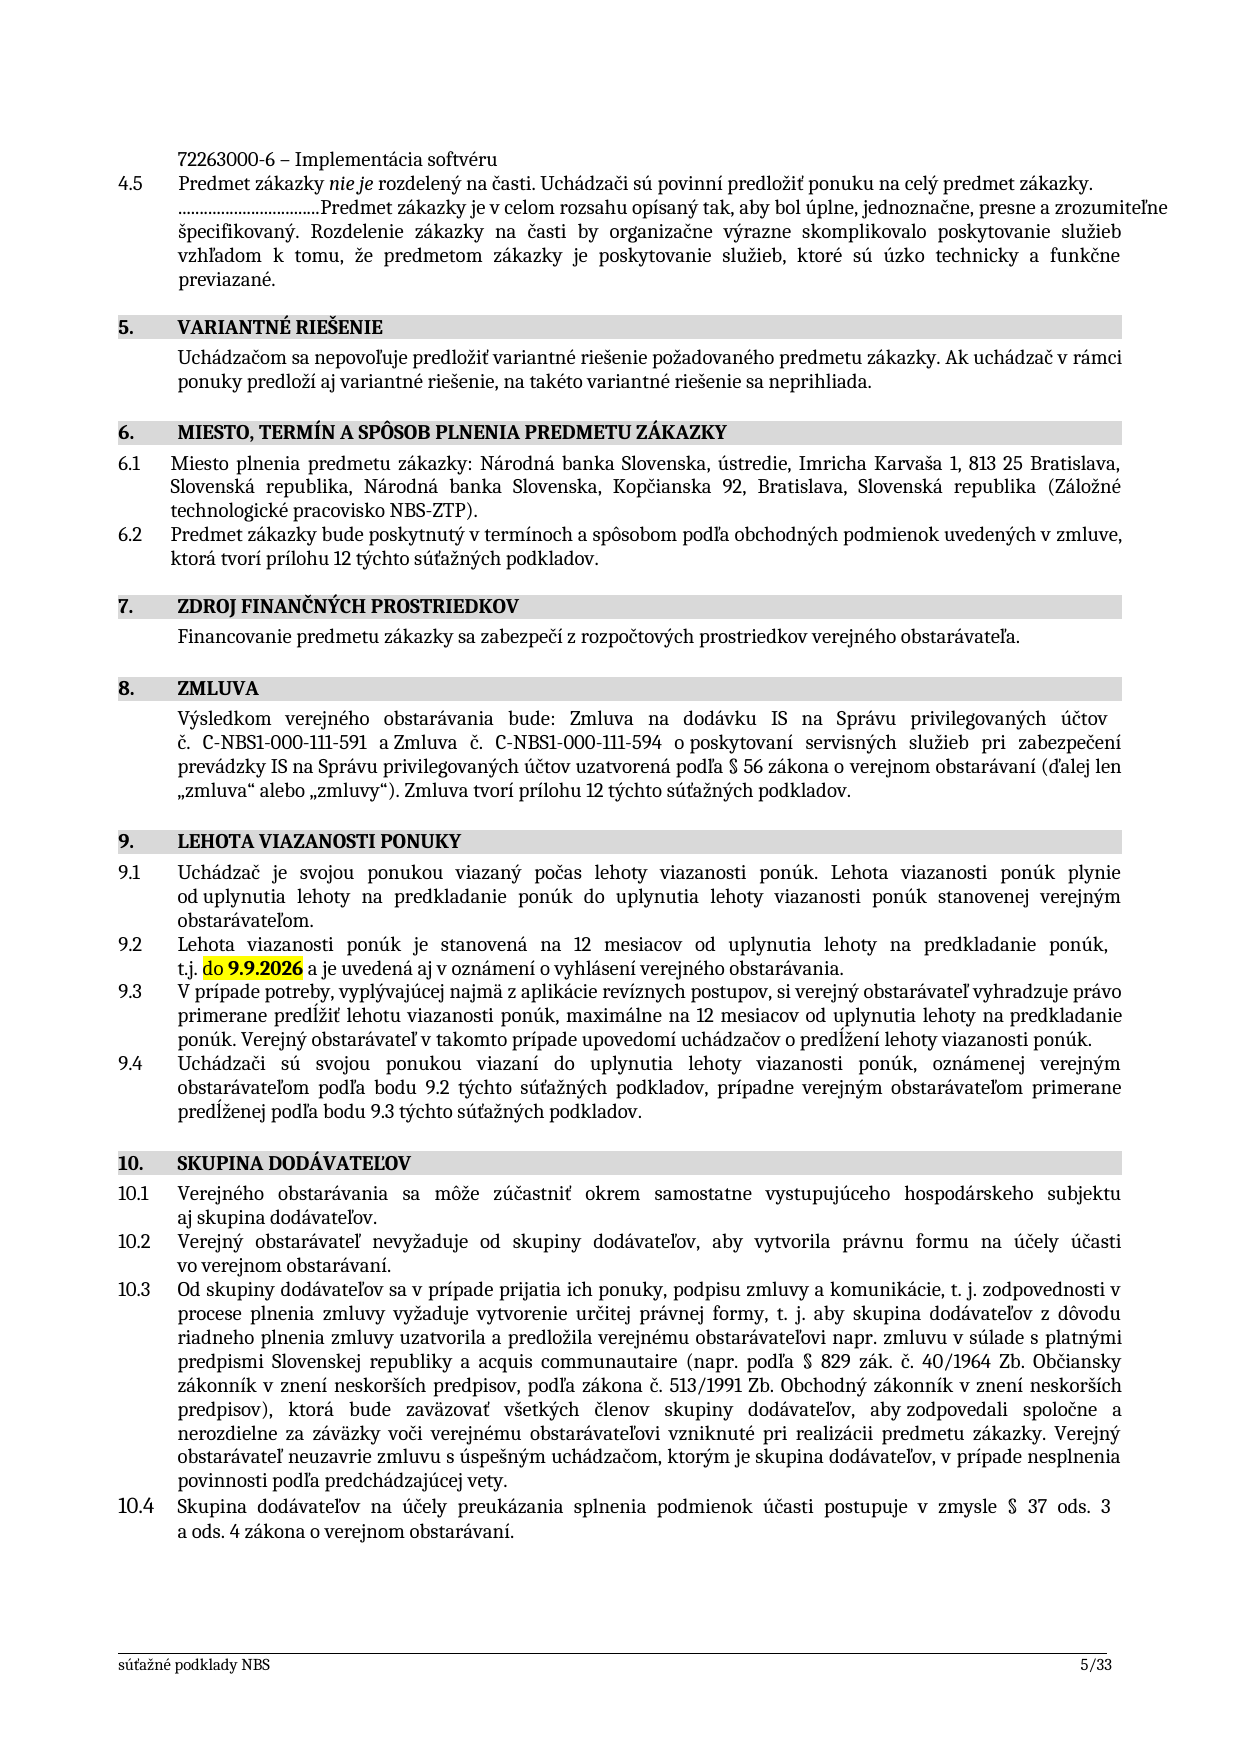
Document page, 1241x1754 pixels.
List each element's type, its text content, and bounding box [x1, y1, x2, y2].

text 72263000‑6 – Implementácia softvéru [118, 148, 1122, 172]
list Lehota viazanosti ponúk je stanovená na 12 mesiacov od uplynutia lehoty na predkladanie ponúk, t.j. do 9.9.2026 a je uvedená aj v oznámení o vyhlásení verejného obstarávania. [118, 932, 1122, 980]
text Výsledkom verejného obstarávania bude: Zmluva na dodávku IS na Správu privilegovaných účtov č. C-NBS1-000-111-591 a Zmluva č. C-NBS1-000-111-594 o poskytovaní servisných služieb pri zabezpečení prevádzky IS na Správu privilegovaných účtov uzatvorená podľa § 56 zákona o verejnom obstarávaní (ďalej len „zmluva“ alebo „zmluvy“). Zmluva tvorí prílohu 12 týchto súťažných podkladov. [177, 707, 1122, 803]
subtitle Zmluva [118, 677, 1122, 701]
list Skupina dodávateľov na účely preukázania splnenia podmienok účasti postupuje v zmysle § 37 ods. 3 a ods. 4 zákona o verejnom obstarávaní. [118, 1493, 1122, 1543]
list Miesto plnenia predmetu zákazky: Národná banka Slovenska, ústredie, Imricha Karvaša 1, 813 25 Bratislava, Slovenská republika, Národná banka Slovenska, Kopčianska 92, Bratislava, Slovenská republika (Záložné technologické pracovisko NBS-ZTP). [118, 451, 1122, 523]
list Od skupiny dodávateľov sa v prípade prijatia ich ponuky, podpisu zmluvy a komunikácie, t. j. zodpovednosti v procese plnenia zmluvy vyžaduje vytvorenie určitej právnej formy, t. j. aby skupina dodávateľov z dôvodu riadneho plnenia zmluvy uzatvorila a predložila verejnému obstarávateľovi napr. zmluvu v súlade s platnými predpismi Slovenskej republiky a acquis communautaire (napr. podľa § 829 zák. č. 40/1964 Zb. Občiansky zákonník v znení neskorších predpisov, podľa zákona č. 513/1991 Zb. Obchodný zákonník v znení neskorších predpisov), ktorá bude zaväzovať všetkých členov skupiny dodávateľov, aby zodpovedali spoločne a nerozdielne za záväzky voči verejnému obstarávateľovi vzniknuté pri realizácii predmetu zákazky. Verejný obstarávateľ neuzavrie zmluvu s úspešným uchádzačom, ktorým je skupina dodávateľov, v prípade nesplnenia povinnosti podľa predchádzajúcej vety. [118, 1277, 1122, 1493]
list V prípade potreby, vyplývajúcej najmä z aplikácie revíznych postupov, si verejný obstarávateľ vyhradzuje právo primerane predĺžiť lehotu viazanosti ponúk, maximálne na 12 mesiacov od uplynutia lehoty na predkladanie ponúk. Verejný obstarávateľ v takomto prípade upovedomí uchádzačov o predĺžení lehoty viazanosti ponúk. [118, 980, 1122, 1052]
list Verejný obstarávateľ nevyžaduje od skupiny dodávateľov, aby vytvorila právnu formu na účely účasti vo verejnom obstarávaní. [118, 1229, 1122, 1277]
list Predmet zákazky bude poskytnutý v termínoch a spôsobom podľa obchodných podmienok uvedených v zmluve, ktorá tvorí prílohu 12 týchto súťažných podkladov. [118, 523, 1122, 571]
text Uchádzačom sa nepovoľuje predložiť variantné riešenie požadovaného predmetu zákazky. Ak uchádzač v rámci ponuky predloží aj variantné riešenie, na takéto variantné riešenie sa neprihliada. [177, 346, 1122, 393]
list Uchádzač je svojou ponukou viazaný počas lehoty viazanosti ponúk. Lehota viazanosti ponúk plynie od uplynutia lehoty na predkladanie ponúk do uplynutia lehoty viazanosti ponúk stanovenej verejným obstarávateľom. [118, 860, 1122, 932]
list Uchádzači sú svojou ponukou viazaní do uplynutia lehoty viazanosti ponúk, oznámenej verejným obstarávateľom podľa bodu 9.2 týchto súťažných podkladov, prípadne verejným obstarávateľom primerane predĺženej podľa bodu 9.3 týchto súťažných podkladov. [118, 1052, 1122, 1124]
subtitle Skupina dodávateľov [118, 1151, 1122, 1175]
subtitle Miesto, termín a spôsob plnenia predmetu zákazky [118, 421, 1122, 445]
subtitle Lehota viazanosti ponuky [118, 830, 1122, 854]
list Predmet zákazky nie je rozdelený na časti. Uchádzači sú povinní predložiť ponuku na celý predmet zákazky. [118, 172, 1122, 196]
text Financovanie predmetu zákazky sa zabezpečí z rozpočtových prostriedkov verejného obstarávateľa. [118, 625, 1122, 649]
subtitle Variantné riešenie [118, 315, 1122, 339]
subtitle Zdroj finančných prostriedkov [118, 595, 1122, 619]
list Verejného obstarávania sa môže zúčastniť okrem samostatne vystupujúceho hospodárskeho subjektu aj skupina dodávateľov. [118, 1182, 1122, 1229]
text Predmet zákazky je v celom rozsahu opísaný tak, aby bol úplne, jednoznačne, presne a zrozumiteľne špecifikovaný. Rozdelenie zákazky na časti by organizačne výrazne skomplikovalo poskytovanie služieb vzhľadom k tomu, že predmetom zákazky je poskytovanie služieb, ktoré sú úzko technicky a funkčne previazané. [178, 196, 1122, 291]
